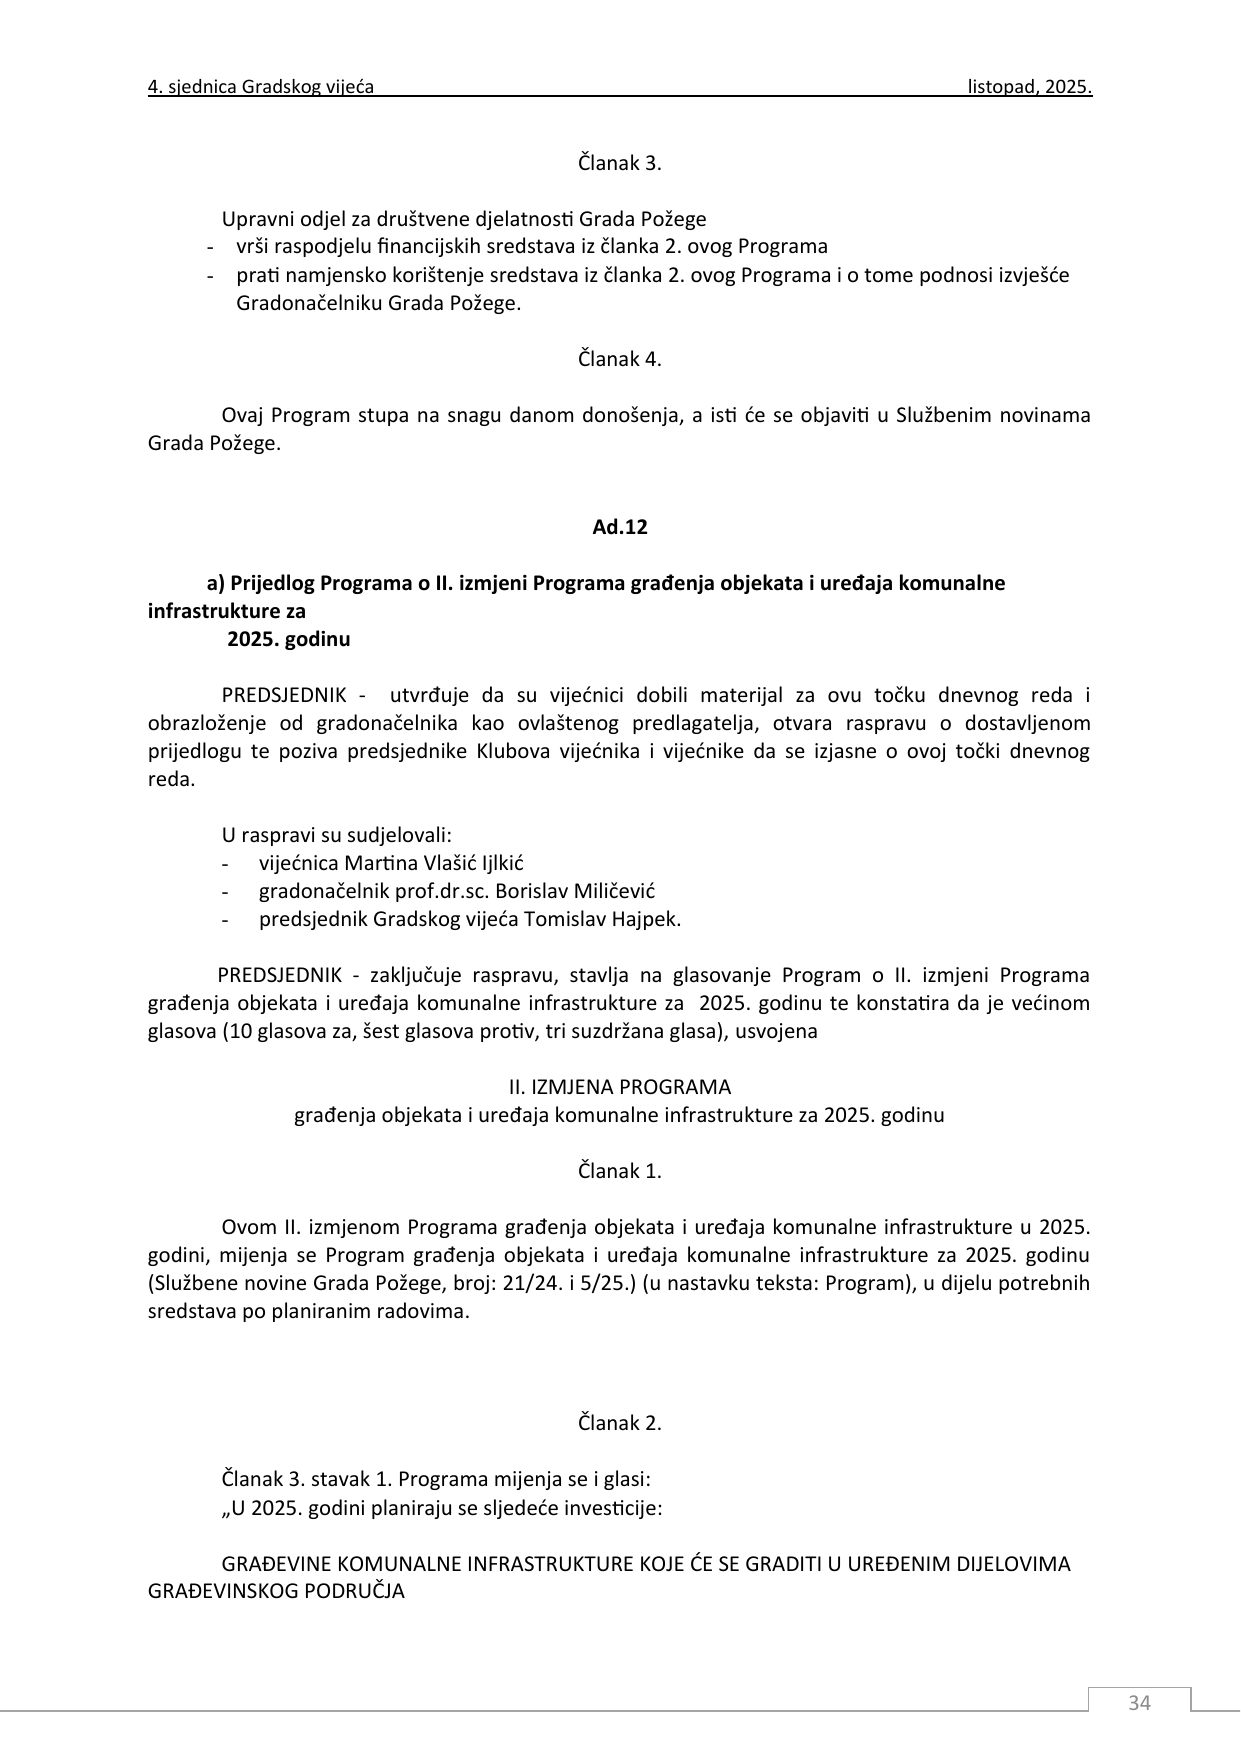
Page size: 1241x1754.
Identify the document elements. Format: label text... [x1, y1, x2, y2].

text GRAĐEVINE KOMUNALNE INFRASTRUKTURE KOJE ĆE SE GRADITI U UREĐENIM DIJELOVIMA GRAĐEVINSKOG PODRUČJA [148, 1549, 1093, 1605]
text PREDSJEDNIK - zaključuje raspravu, stavlja na glasovanje Program o II. izmjeni Programa građenja objekata i uređaja komunalne infrastrukture za 2025. godinu te konstatira da je većinom glasova (10 glasova za, šest glasova protiv, tri suzdržana glasa), usvojena [148, 960, 1093, 1044]
list vijećnica Martina Vlašić Ijlkić [221, 848, 1093, 876]
text Članak 1. [148, 1156, 1093, 1184]
text Upravni odjel za društvene djelatnosti Grada Požege [148, 204, 1093, 232]
text U raspravi su sudjelovali: [148, 820, 1093, 848]
text Članak 3. stavak 1. Programa mijenja se i glasi: [148, 1464, 1093, 1493]
text Članak 2. [148, 1408, 1093, 1437]
text Ad.12 [148, 512, 1093, 540]
text 2025. godinu [148, 624, 1093, 652]
text Gradonačelniku Grada Požege. [236, 288, 1093, 316]
text Članak 3. [148, 148, 1093, 176]
text Ovom II. izmjenom Programa građenja objekata i uređaja komunalne infrastrukture u 2025. godini, mijenja se Program građenja objekata i uređaja komunalne infrastrukture za 2025. godinu (Službene novine Grada Požege, broj: 21/24. i 5/25.) (u nastavku teksta: Program), u dijelu potrebnih sredstava po planiranim radovima. [148, 1212, 1093, 1324]
text Članak 4. [148, 344, 1093, 372]
text Ovaj Program stupa na snagu danom donošenja, a isti će se objaviti u Službenim novinama Grada Požege. [148, 400, 1093, 456]
list predsjednik Gradskog vijeća Tomislav Hajpek. [221, 904, 1093, 932]
text II. IZMJENA PROGRAMA [148, 1072, 1093, 1100]
list vrši raspodjelu financijskih sredstava iz članka 2. ovog Programa [207, 232, 1093, 260]
text građenja objekata i uređaja komunalne infrastrukture za 2025. godinu [148, 1100, 1093, 1128]
list gradonačelnik prof.dr.sc. Borislav Miličević [221, 876, 1093, 904]
text PREDSJEDNIK - utvrđuje da su vijećnici dobili materijal za ovu točku dnevnog reda i obrazloženje od gradonačelnika kao ovlaštenog predlagatelja, otvara raspravu o dostavljenom prijedlogu te poziva predsjednike Klubova vijećnika i vijećnike da se izjasne o ovoj točki dnevnog reda. [148, 680, 1093, 792]
list prati namjensko korištenje sredstava iz članka 2. ovog Programa i o tome podnosi izvješće [207, 260, 1093, 288]
text „U 2025. godini planiraju se sljedeće investicije: [148, 1493, 1093, 1521]
text a) Prijedlog Programa o II. izmjeni Programa građenja objekata i uređaja komunalne infrastrukture za [148, 568, 1093, 624]
